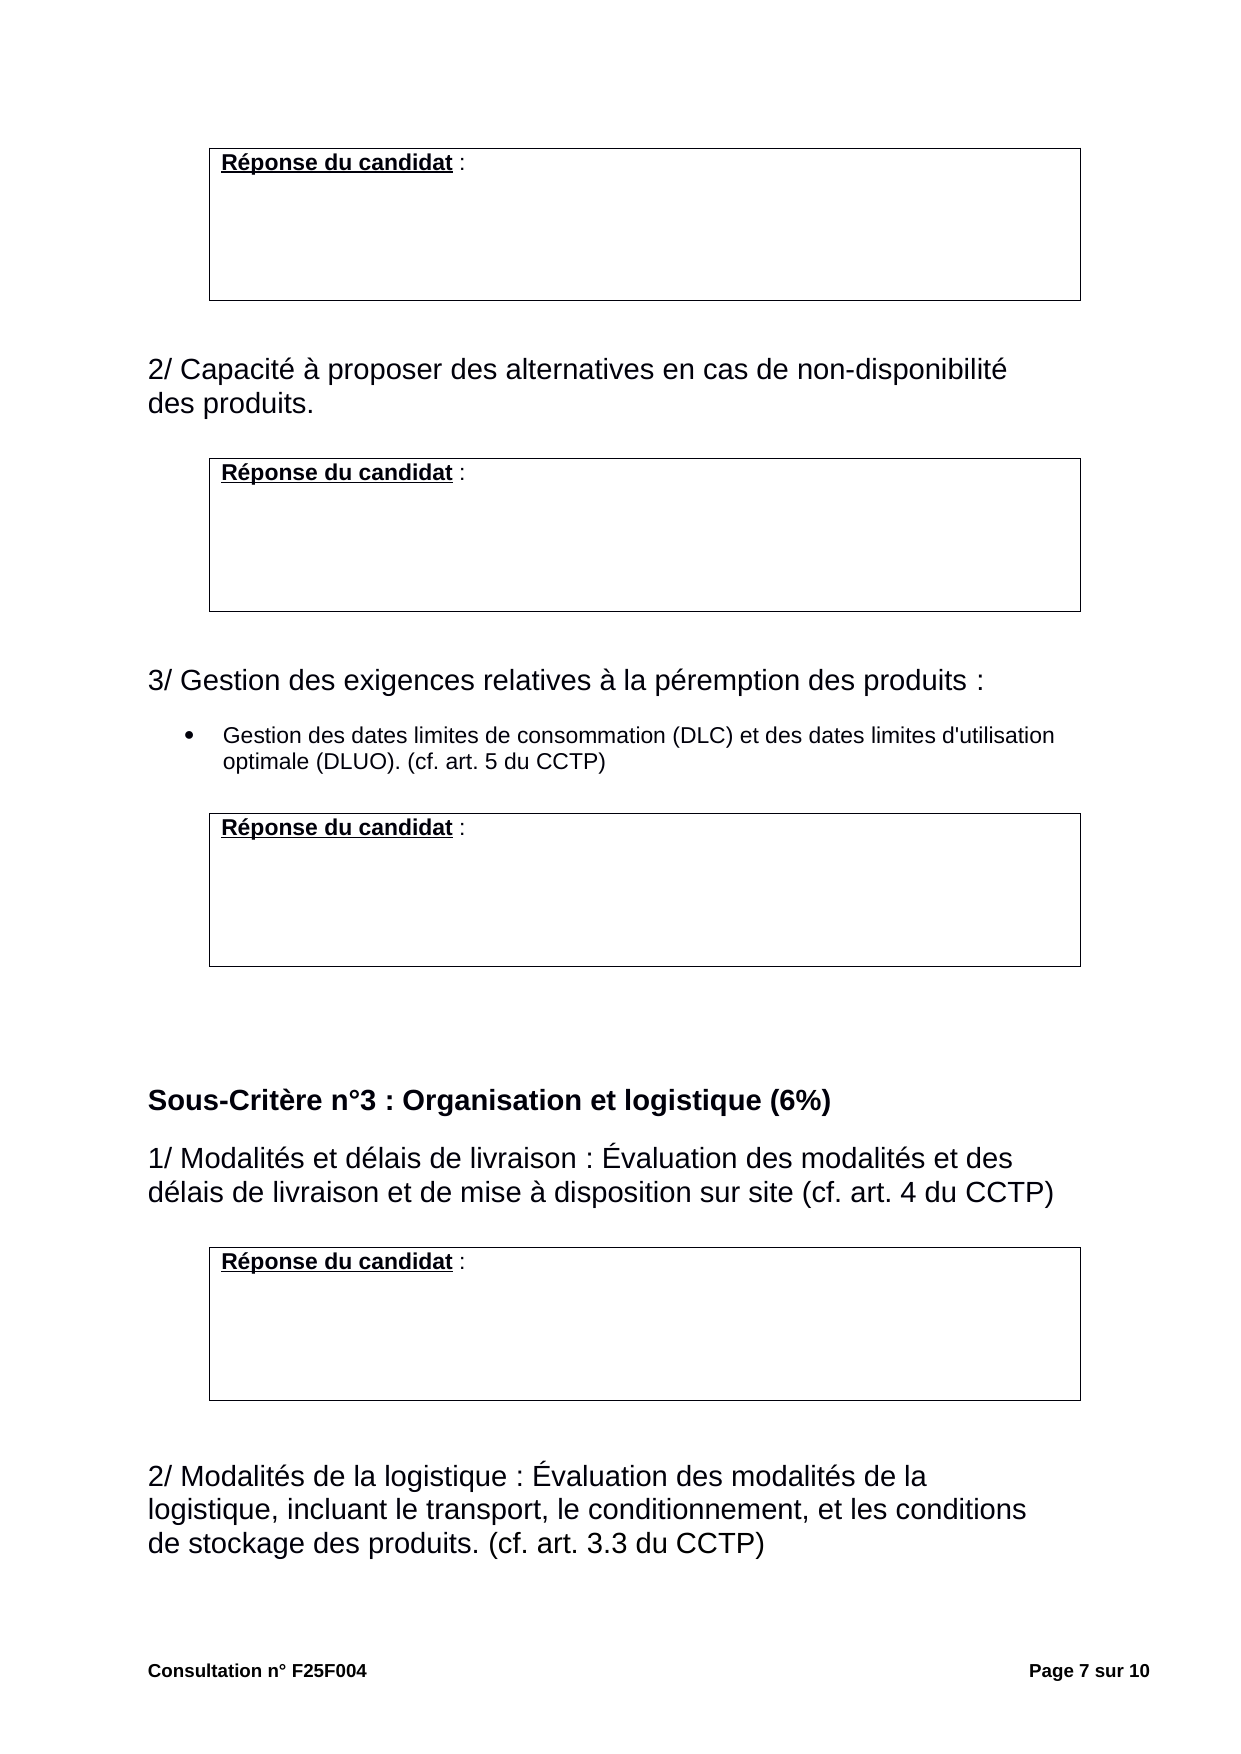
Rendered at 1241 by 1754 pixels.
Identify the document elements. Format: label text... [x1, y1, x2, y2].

subtitle 3/ Gestion des exigences relatives à la péremption des produits : [148, 663, 1063, 697]
subtitle 1/ Modalités et délais de livraison : Évaluation des modalités et des délais de livraison et de mise à disposition sur site (cf. art. 4 du CCTP) [148, 1141, 1063, 1208]
subtitle 2/ Capacité à proposer des alternatives en cas de non-disponibilité des produits. [148, 352, 1063, 419]
table_header Réponse du candidat : [210, 459, 1080, 611]
table_header Réponse du candidat : [210, 1248, 1080, 1399]
table_header Réponse du candidat : [210, 149, 1080, 300]
subtitle Gestion des dates limites de consommation (DLC) et des dates limites d'utilisation optimale (DLUO). (cf. art. 5 du CCTP) [185, 722, 1063, 774]
table_header Réponse du candidat : [210, 814, 1080, 966]
subtitle 2/ Modalités de la logistique : Évaluation des modalités de la logistique, incluant le transport, le conditionnement, et les conditions de stockage des produits. (cf. art. 3.3 du CCTP) [148, 1459, 1063, 1559]
subtitle Sous-Critère n°3 : Organisation et logistique (6%) [148, 1083, 1063, 1116]
